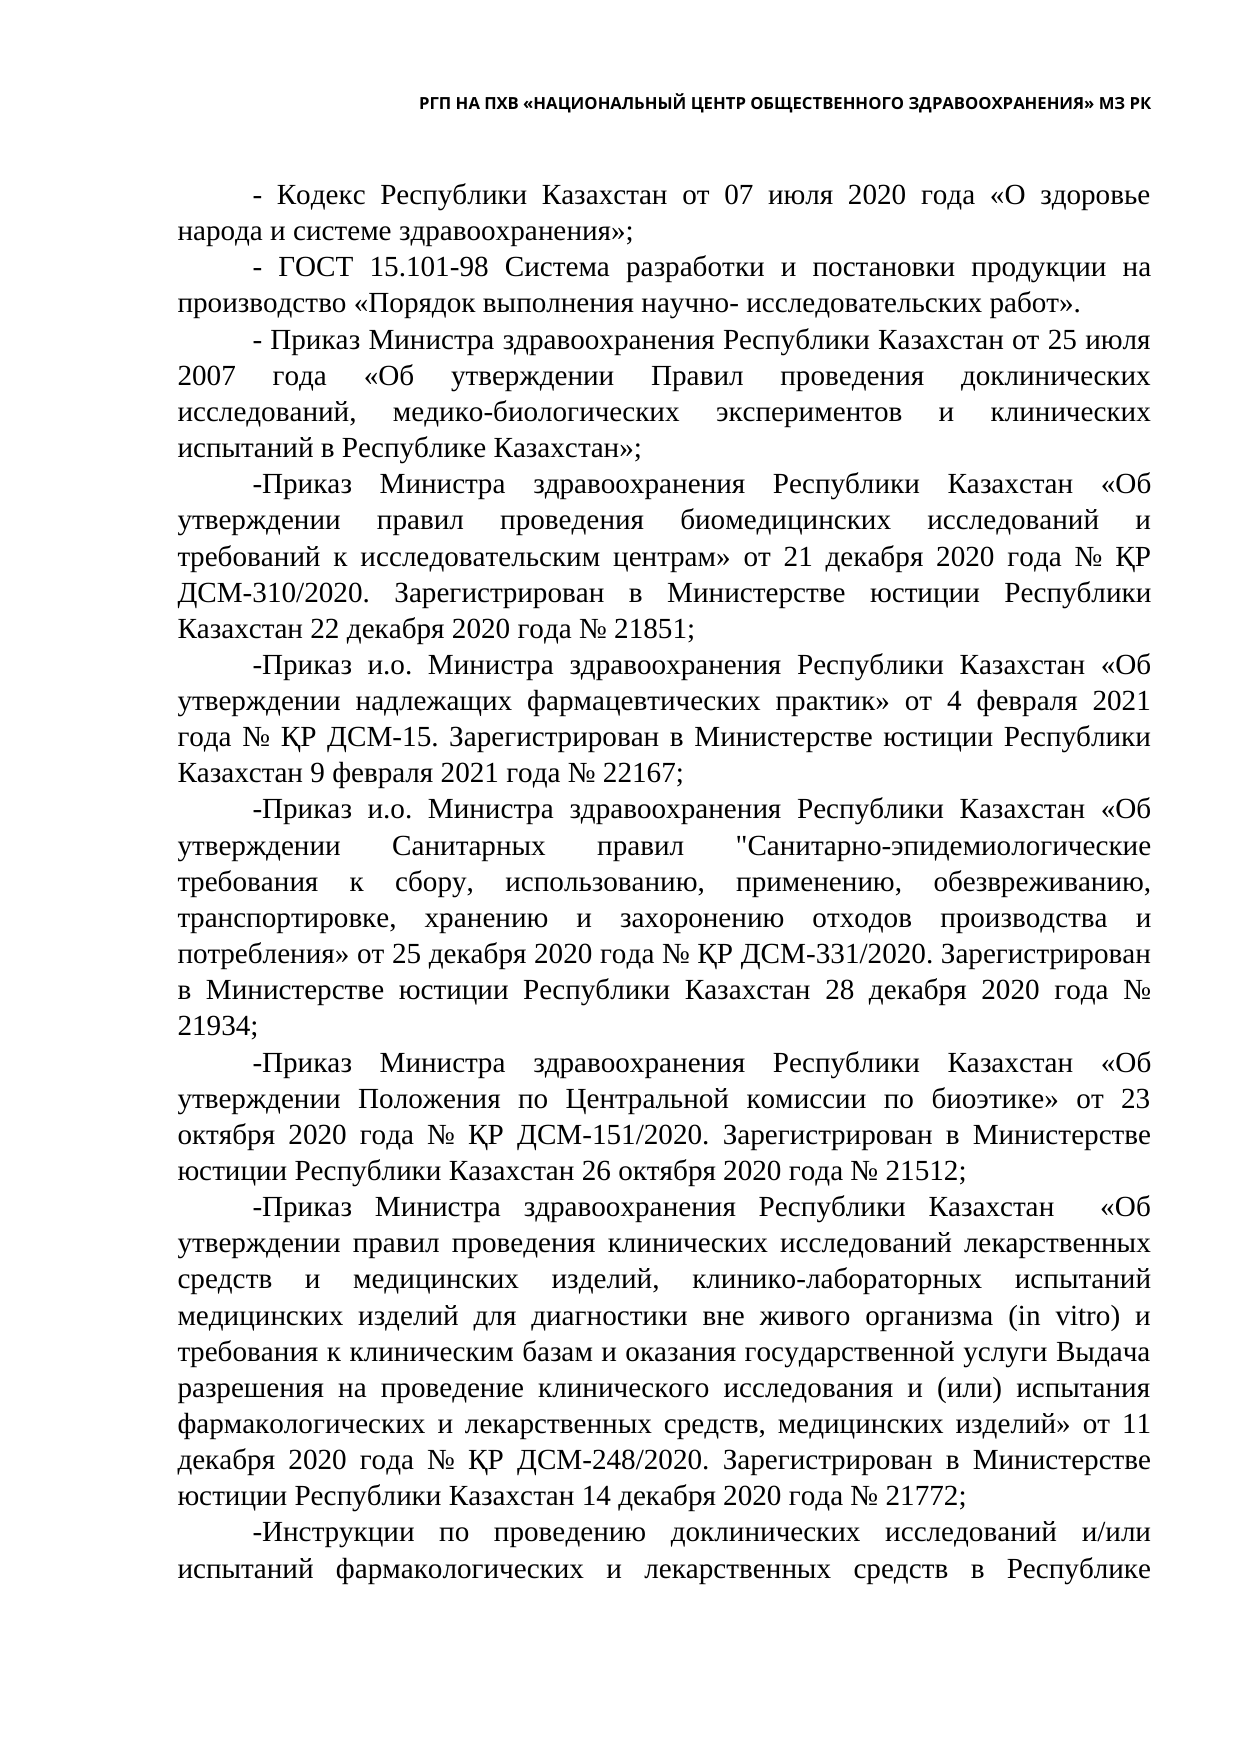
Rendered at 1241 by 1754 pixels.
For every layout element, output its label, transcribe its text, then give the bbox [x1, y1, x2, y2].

list -Приказ Министра здравоохранения Республики Казахстан «Об утверждении правил проведения клинических исследований лекарственных средств и медицинских изделий, клинико-лабораторных испытаний медицинских изделий для диагностики вне живого организма (in vitro) и требования к клиническим базам и оказания государственной услуги Выдача разрешения на проведение клинического исследования и (или) испытания фармакологических и лекарственных средств, медицинских изделий» от 11 декабря 2020 года № ҚР ДСМ-248/2020. Зарегистрирован в Министерстве юстиции Республики Казахстан 14 декабря 2020 года № 21772; [177, 1189, 1152, 1512]
list -Приказ и.о. Министра здравоохранения Республики Казахстан «Об утверждении Санитарных правил "Санитарно-эпидемиологические требования к сбору, использованию, применению, обезвреживанию, транспортировке, хранению и захоронению отходов производства и потребления» от 25 декабря 2020 года № ҚР ДСМ-331/2020. Зарегистрирован в Министерстве юстиции Республики Казахстан 28 декабря 2020 года № 21934; [177, 792, 1152, 1042]
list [177, 1514, 1152, 1584]
list -Приказ и.о. Министра здравоохранения Республики Казахстан «Об утверждении надлежащих фармацевтических практик» от 4 февраля 2021 года № ҚР ДСМ-15. Зарегистрирован в Министерстве юстиции Республики Казахстан 9 февраля 2021 года № 22167; [177, 647, 1152, 789]
list - ГОСТ 15.101-98 Система разработки и постановки продукции на производство «Порядок выполнения научно- исследовательских работ». [177, 249, 1152, 319]
list -Приказ Министра здравоохранения Республики Казахстан «Об утверждении правил проведения биомедицинских исследований и требований к исследовательским центрам» от 21 декабря 2020 года № ҚР ДСМ-310/2020. Зарегистрирован в Министерстве юстиции Республики Казахстан 22 декабря 2020 года № 21851; [177, 466, 1152, 644]
list - Кодекс Республики Казахстан от 07 июля 2020 года «О здоровье народа и системе здравоохранения»; [177, 177, 1152, 247]
list -Приказ Министра здравоохранения Республики Казахстан «Об утверждении Положения по Центральной комиссии по биоэтике» от 23 октября 2020 года № ҚР ДСМ-151/2020. Зарегистрирован в Министерстве юстиции Республики Казахстан 26 октября 2020 года № 21512; [177, 1045, 1152, 1187]
list - Приказ Министра здравоохранения Республики Казахстан от 25 июля 2007 года «Об утверждении Правил проведения доклинических исследований, медико-биологических экспериментов и клинических испытаний в Республике Казахстан»; [177, 322, 1152, 464]
